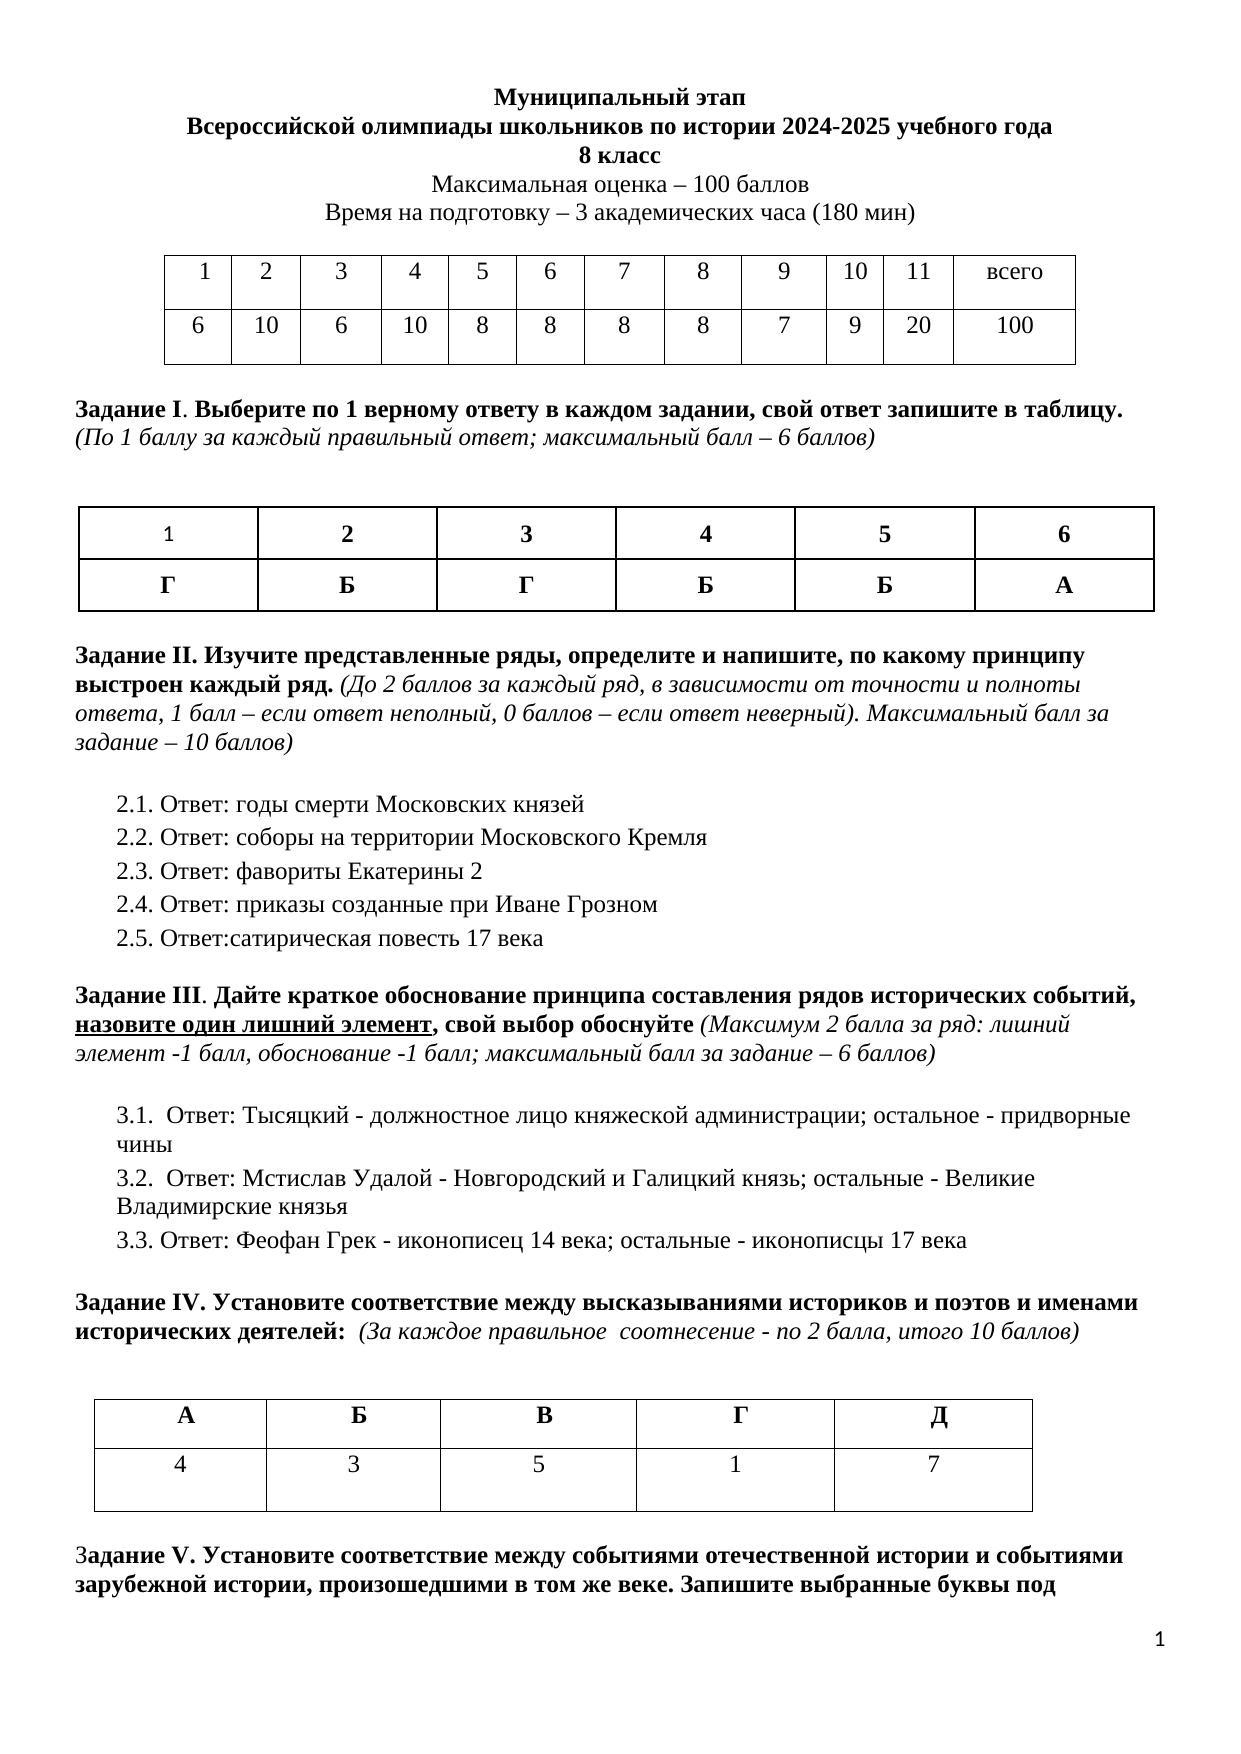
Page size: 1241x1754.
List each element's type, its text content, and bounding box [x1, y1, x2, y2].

table_header 7 [585, 256, 664, 309]
text Задание I. Выберите по 1 верному ответу в каждом задании, свой ответ запишите в таблицу. (По 1 баллу за каждый правильный ответ; максимальный балл – 6 баллов) [75, 394, 1165, 451]
table_cell 8 [517, 310, 584, 364]
table_cell 6 [165, 310, 231, 364]
text Задание III. Дайте краткое обоснование принципа составления рядов исторических событий, назовите один лишний элемент, свой выбор обоснуйте (Максимум 2 балла за ряд: лишний элемент -1 балл, обоснование -1 балл; максимальный балл за задание – 6 баллов) [75, 981, 1165, 1067]
table_header 11 [884, 256, 953, 309]
text 2.4. Ответ: приказы созданные при Иване Грозном [116, 889, 1165, 918]
table_header всего [954, 256, 1075, 309]
table_cell 100 [954, 310, 1075, 364]
table_cell 7 [835, 1449, 1032, 1511]
table_cell 6 [301, 310, 381, 364]
text 2.2. Ответ: соборы на территории Московского Кремля [116, 822, 1165, 851]
table_cell 8 [665, 310, 741, 364]
text Муниципальный этап [185, 82, 1054, 111]
text 2.3. Ответ: фавориты Екатерины 2 [116, 856, 1165, 885]
table_header 10 [827, 256, 883, 309]
text Задание II. Изучите представленные ряды, определите и напишите, по какому принципу выстроен каждый ряд. (До 2 баллов за каждый ряд, в зависимости от точности и полноты ответа, 1 балл – если ответ неполный, 0 баллов – если ответ неверный). Максимальный балл за задание – 10 баллов) [75, 640, 1165, 755]
table_cell 20 [884, 310, 953, 364]
text 2.1. Ответ: годы смерти Московских князей [116, 789, 1165, 818]
text 3.1. Ответ: Тысяцкий - должностное лицо княжеской администрации; остальное - придворные чины [116, 1100, 1165, 1158]
text 3.3. Ответ: Феофан Грек - иконописец 14 века; остальные - иконописцы 17 века [116, 1225, 1165, 1254]
table_header 1 [165, 256, 231, 309]
text 2.5. Ответ:сатирическая повесть 17 века [116, 923, 1165, 952]
table_cell 8 [585, 310, 664, 364]
table_cell 3 [267, 1449, 440, 1511]
table_cell 7 [742, 310, 826, 364]
table_header Б [267, 1400, 440, 1448]
table_header В [441, 1400, 636, 1448]
table_header 8 [665, 256, 741, 309]
table_cell 4 [95, 1449, 266, 1511]
table_header 4 [382, 256, 448, 309]
table_cell 5 [441, 1449, 636, 1511]
table_header А [95, 1400, 266, 1448]
text Максимальная оценка – 100 баллов [75, 169, 1165, 197]
text Задание IV. Установите соответствие между высказываниями историков и поэтов и именами исторических деятелей: (За каждое правильное соотнесение - по 2 балла, итого 10 баллов) [75, 1287, 1165, 1345]
table_header 5 [449, 256, 516, 309]
table_cell 9 [827, 310, 883, 364]
table_header 3 [301, 256, 381, 309]
text 3.2. Ответ: Мстислав Удалой - Новгородский и Галицкий князь; остальные - Великие Владимирские князья [116, 1163, 1165, 1220]
table_cell 8 [449, 310, 516, 364]
text Всероссийской олимпиады школьников по истории 2024-2025 учебного года 8 класс [185, 111, 1054, 169]
table_header Д [835, 1400, 1032, 1448]
table_header 6 [517, 256, 584, 309]
table_cell 10 [382, 310, 448, 364]
table_header 2 [232, 256, 300, 309]
table_cell 1 [637, 1449, 834, 1511]
text Время на подготовку – 3 академических часа (180 мин) [75, 197, 1165, 226]
table_cell 10 [232, 310, 300, 364]
table_header 9 [742, 256, 826, 309]
table_header Г [637, 1400, 834, 1448]
